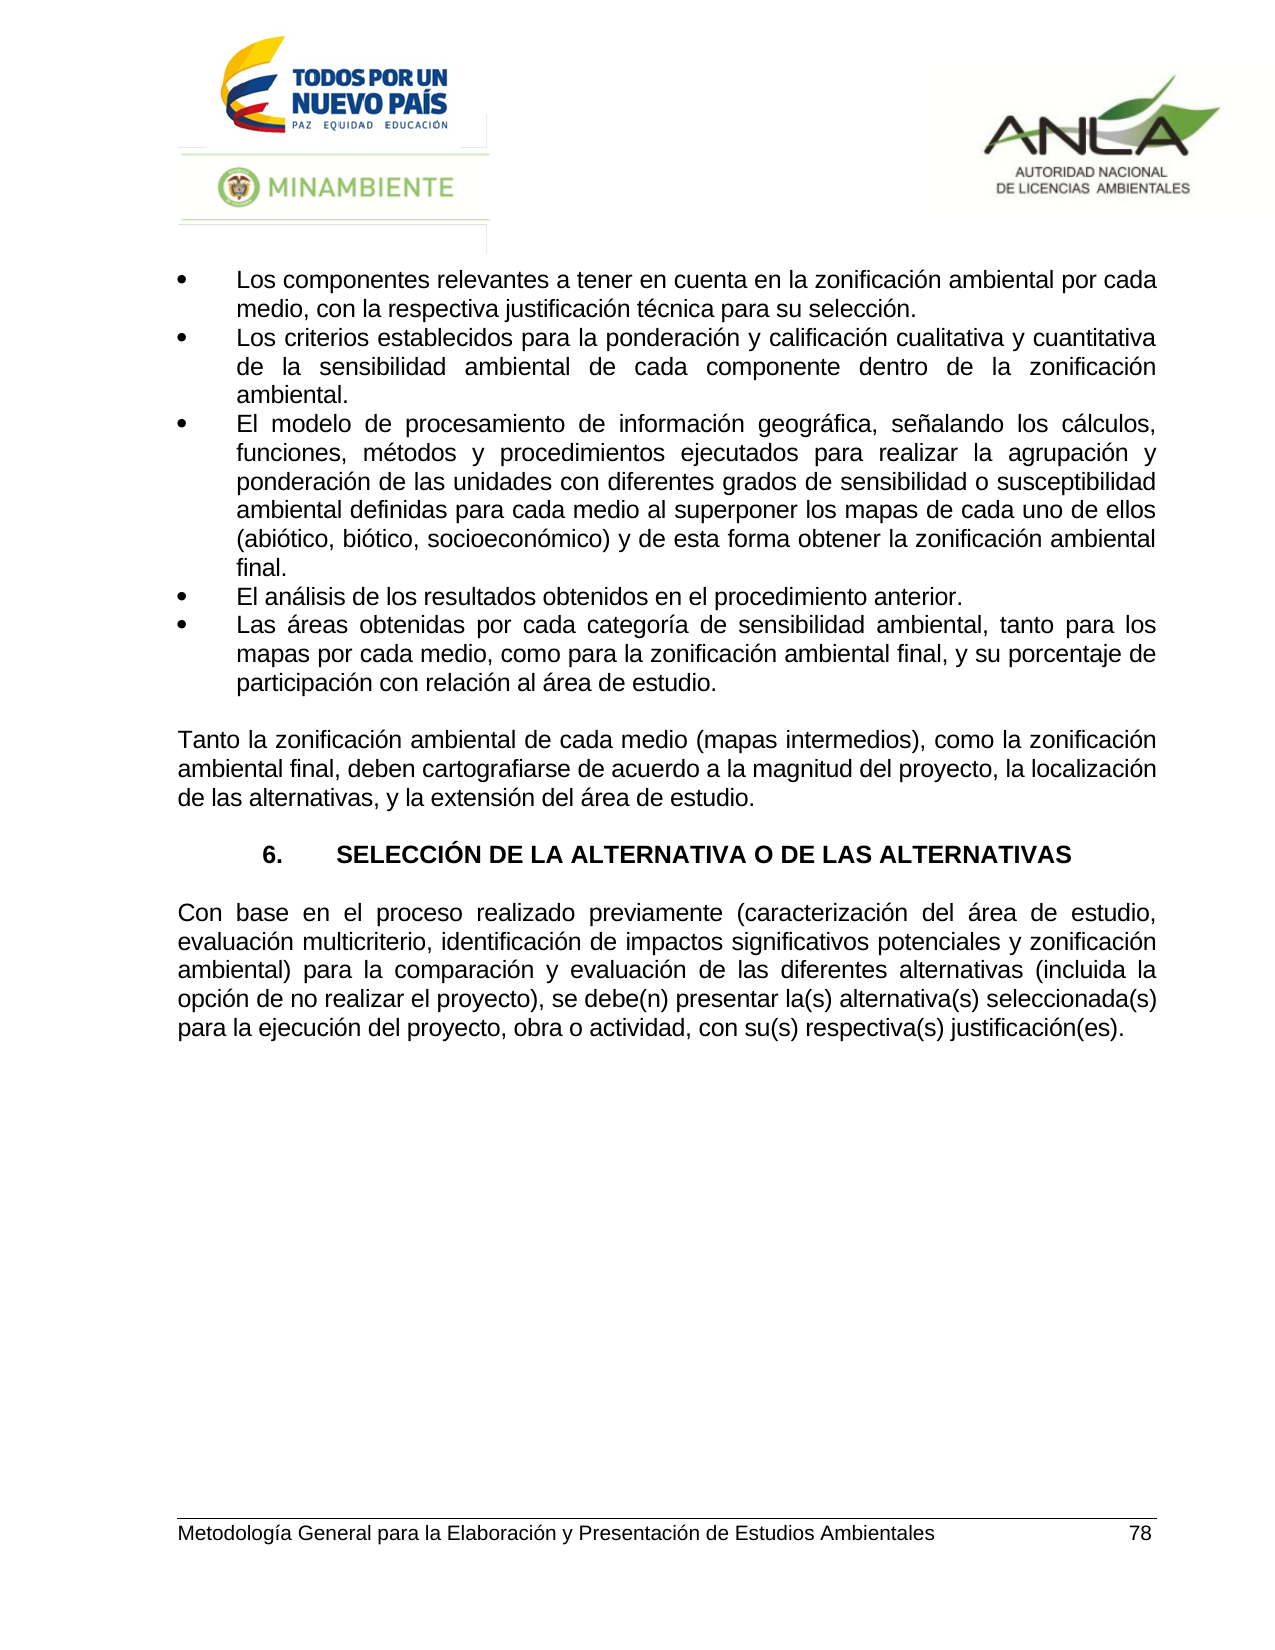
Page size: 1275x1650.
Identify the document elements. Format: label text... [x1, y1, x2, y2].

picture [178, 26, 493, 254]
picture [915, 61, 1275, 216]
list Los componentes relevantes a tener en cuenta en la zonificación ambiental por cada medio, con la respectiva justificación técnica para su selección. [177, 265, 1157, 323]
list Con base en el proceso realizado previamente (caracterización del área de estudio, evaluación multicriterio, identificación de impactos significativos potenciales y zonificación ambiental) para la comparación y evaluación de las diferentes alternativas (incluida la opción de no realizar el proyecto), se debe(n) presentar la(s) alternativa(s) seleccionada(s) para la ejecución del proyecto, obra o actividad, con su(s) respectiva(s) justificación(es). [177, 898, 1157, 1042]
subtitle SELECCIÓN DE LA ALTERNATIVA O DE LAS ALTERNATIVAS [177, 841, 1157, 869]
list Tanto la zonificación ambiental de cada medio (mapas intermedios), como la zonificación ambiental final, deben cartografiarse de acuerdo a la magnitud del proyecto, la localización de las alternativas, y la extensión del área de estudio. [177, 726, 1157, 812]
list El análisis de los resultados obtenidos en el procedimiento anterior. [177, 582, 1157, 610]
list Las áreas obtenidas por cada categoría de sensibilidad ambiental, tanto para los mapas por cada medio, como para la zonificación ambiental final, y su porcentaje de participación con relación al área de estudio. [177, 610, 1157, 697]
list Los criterios establecidos para la ponderación y calificación cualitativa y cuantitativa de la sensibilidad ambiental de cada componente dentro de la zonificación ambiental. [177, 323, 1157, 409]
list El modelo de procesamiento de información geográfica, señalando los cálculos, funciones, métodos y procedimientos ejecutados para realizar la agrupación y ponderación de las unidades con diferentes grados de sensibilidad o susceptibilidad ambiental definidas para cada medio al superponer los mapas de cada uno de ellos (abiótico, biótico, socioeconómico) y de esta forma obtener la zonificación ambiental final. [177, 409, 1157, 582]
